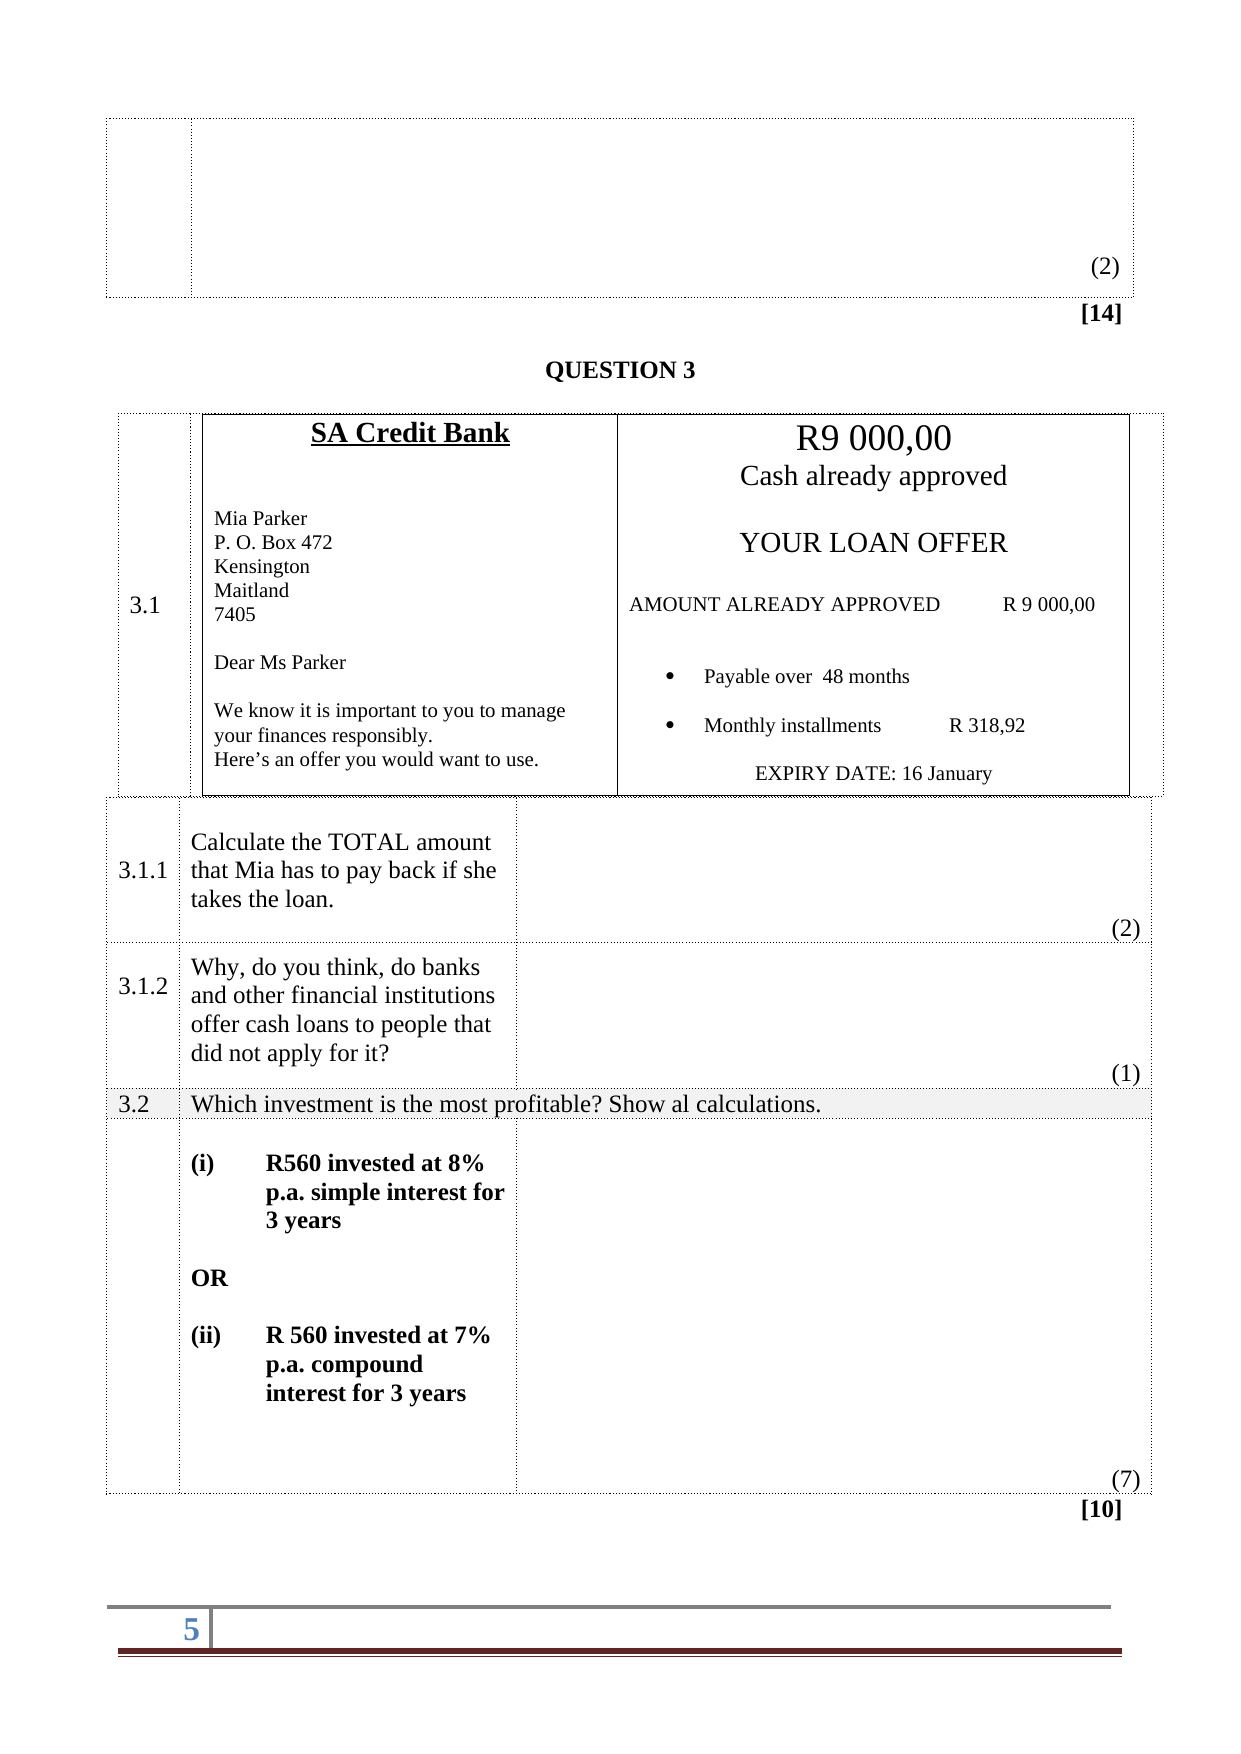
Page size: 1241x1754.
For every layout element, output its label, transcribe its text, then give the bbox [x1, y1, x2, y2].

table_header 3.1.1 [107, 797, 179, 942]
table_cell R560 invested at 8% p.a. simple interest for 3 years OR R 560 invested at 7% p.a. compound interest for 3 years [179, 1118, 517, 1493]
table_cell [107, 118, 192, 297]
table_header (2) [517, 797, 1152, 942]
table_cell (2) [192, 118, 1133, 297]
table_cell [107, 1118, 179, 1493]
table_header [618, 415, 1129, 795]
table_cell 3.2 [107, 1088, 179, 1118]
text [10] [118, 1494, 1122, 1523]
table_header Calculate the TOTAL amount that Mia has to pay back if she takes the loan. [179, 797, 517, 942]
table_header [1130, 413, 1163, 796]
table_cell 3.1.2 [107, 942, 179, 1088]
table_header [191, 413, 202, 796]
table_cell (7) [517, 1118, 1152, 1493]
text QUESTION 3 [118, 355, 1122, 384]
table_header 3.1 [118, 413, 191, 796]
table_cell (1) [517, 942, 1152, 1088]
table_cell Why, do you think, do banks and other financial institutions offer cash loans to people that did not apply for it? [179, 942, 517, 1088]
table_header [203, 415, 617, 795]
text [14] [118, 298, 1122, 327]
table_cell Which investment is the most profitable? Show al calculations. [179, 1088, 1152, 1118]
